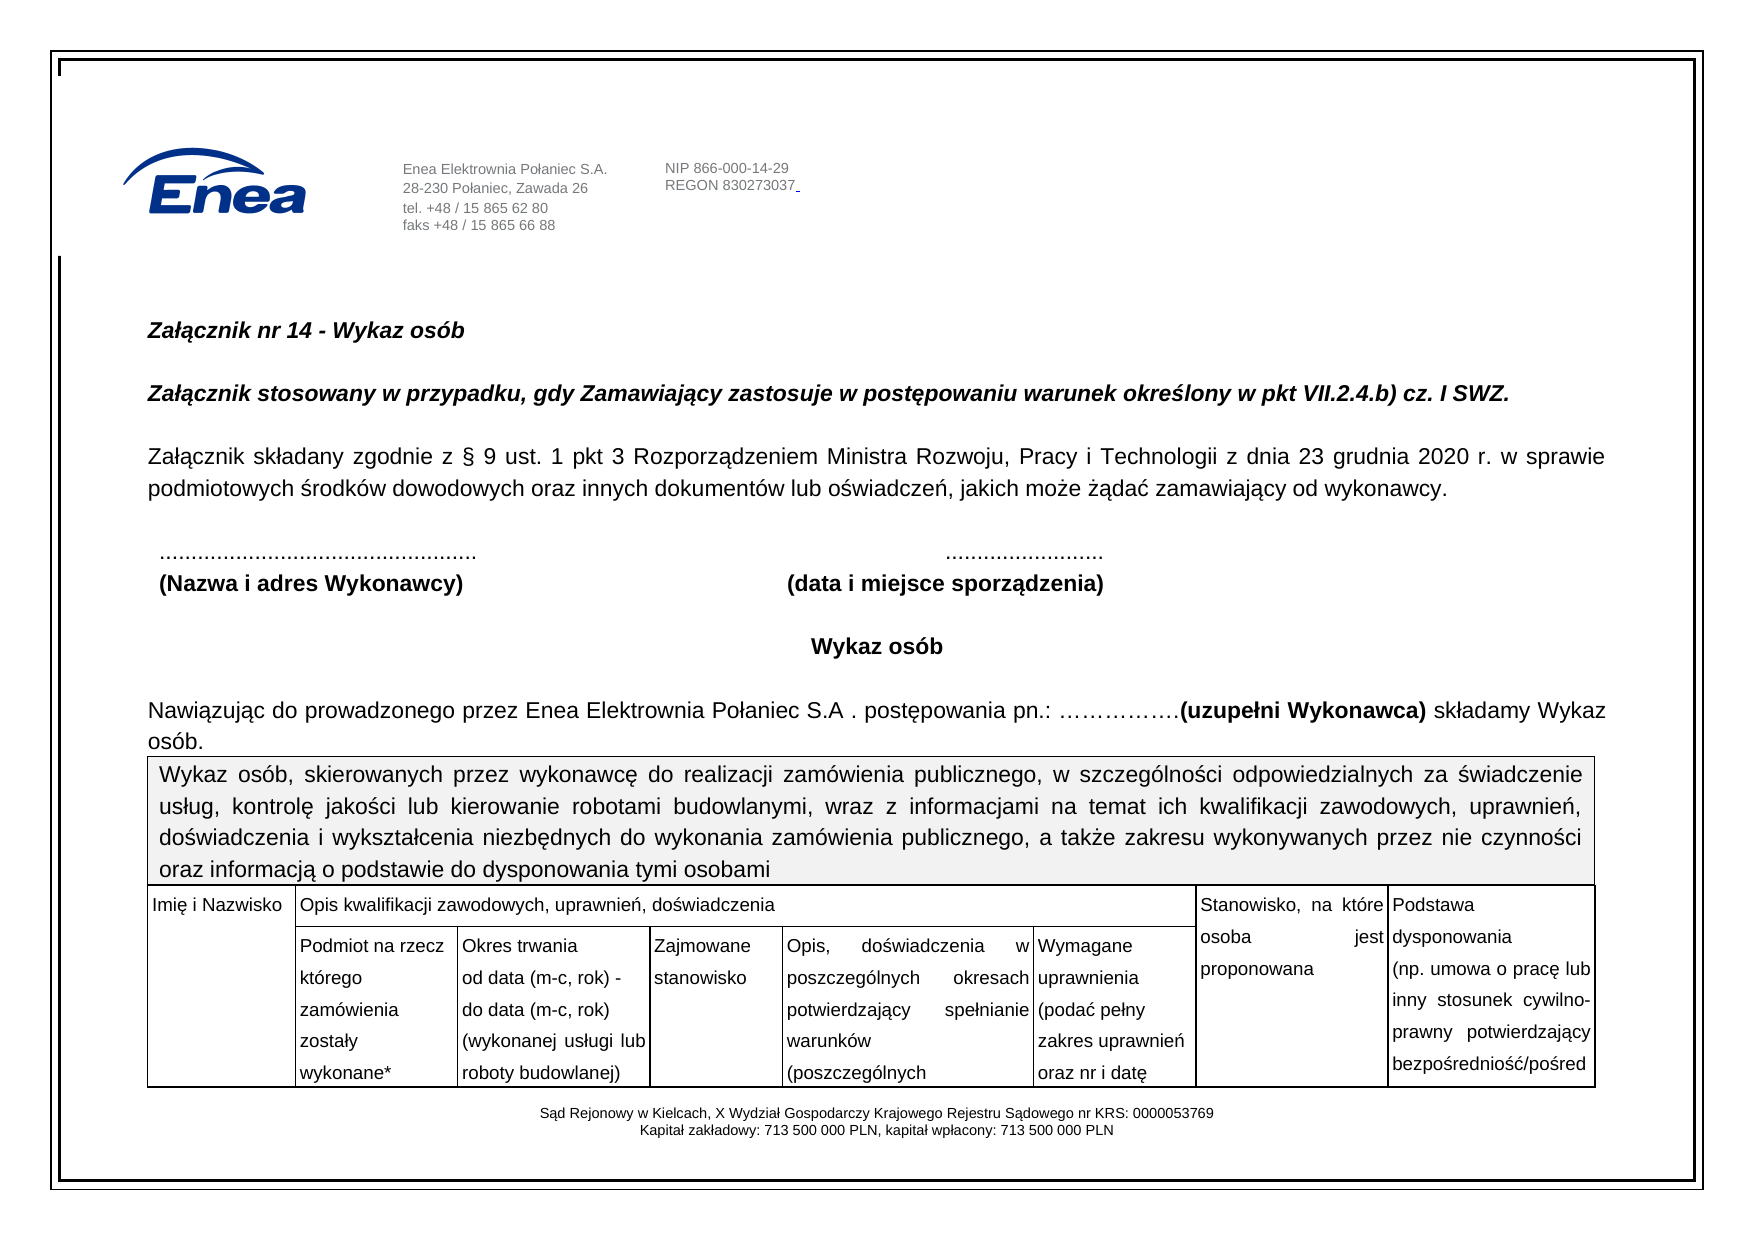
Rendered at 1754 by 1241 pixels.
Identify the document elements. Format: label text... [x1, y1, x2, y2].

table_cell (Nazwa i adres Wykonawcy) [148, 566, 639, 598]
text Załącznik składany zgodnie z § 9 ust. 1 pkt 3 Rozporządzeniem Ministra Rozwoju, Pracy i Technologii z dnia 23 grudnia 2020 r. w sprawie podmiotowych środków dowodowych oraz innych dokumentów lub oświadczeń, jakich może żądać zamawiający od wykonawcy. [148, 439, 1606, 503]
table_header Opis kwalifikacji zawodowych, uprawnień, doświadczenia [296, 886, 1195, 926]
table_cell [458, 927, 649, 1086]
table_header ......................... [639, 534, 1115, 566]
table_header Stanowisko, na które osoba jest proponowana [1197, 886, 1387, 1086]
table_header Imię i Nazwisko [148, 886, 295, 1086]
subtitle Załącznik nr 14 - Wykaz osób [148, 313, 1606, 344]
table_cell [1034, 927, 1195, 1086]
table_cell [651, 927, 782, 1086]
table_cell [783, 927, 1033, 1086]
picture [52, 76, 378, 256]
table_header Podstawa dysponowania (np. umowa o pracę lub inny stosunek cywilno-prawny potwierdzający bezpośredniość/pośredniość dysponowania) [1389, 886, 1594, 1086]
table_header .................................................. [148, 534, 639, 566]
text Wykaz osób [148, 629, 1606, 661]
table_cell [296, 927, 457, 1086]
table_cell (data i miejsce sporządzenia) [639, 566, 1115, 598]
table_header Wykaz osób, skierowanych przez wykonawcę do realizacji zamówienia publicznego, w szczególności odpowiedzialnych za świadczenie usług, kontrolę jakości lub kierowanie robotami budowlanymi, wraz z informacjami na temat ich kwalifikacji zawodowych, uprawnień, doświadczenia i wykształcenia niezbędnych do wykonania zamówienia publicznego, a także zakresu wykonywanych przez nie czynności oraz informacją o podstawie do dysponowania tymi osobami [148, 757, 1594, 884]
text Nawiązując do prowadzonego przez Enea Elektrownia Połaniec S.A . postępowania pn.: …………….(uzupełni Wykonawca) składamy Wykaz osób. [148, 693, 1606, 756]
text Załącznik stosowany w przypadku, gdy Zamawiający zastosuje w postępowaniu warunek określony w pkt VII.2.4.b) cz. I SWZ. [148, 376, 1606, 408]
